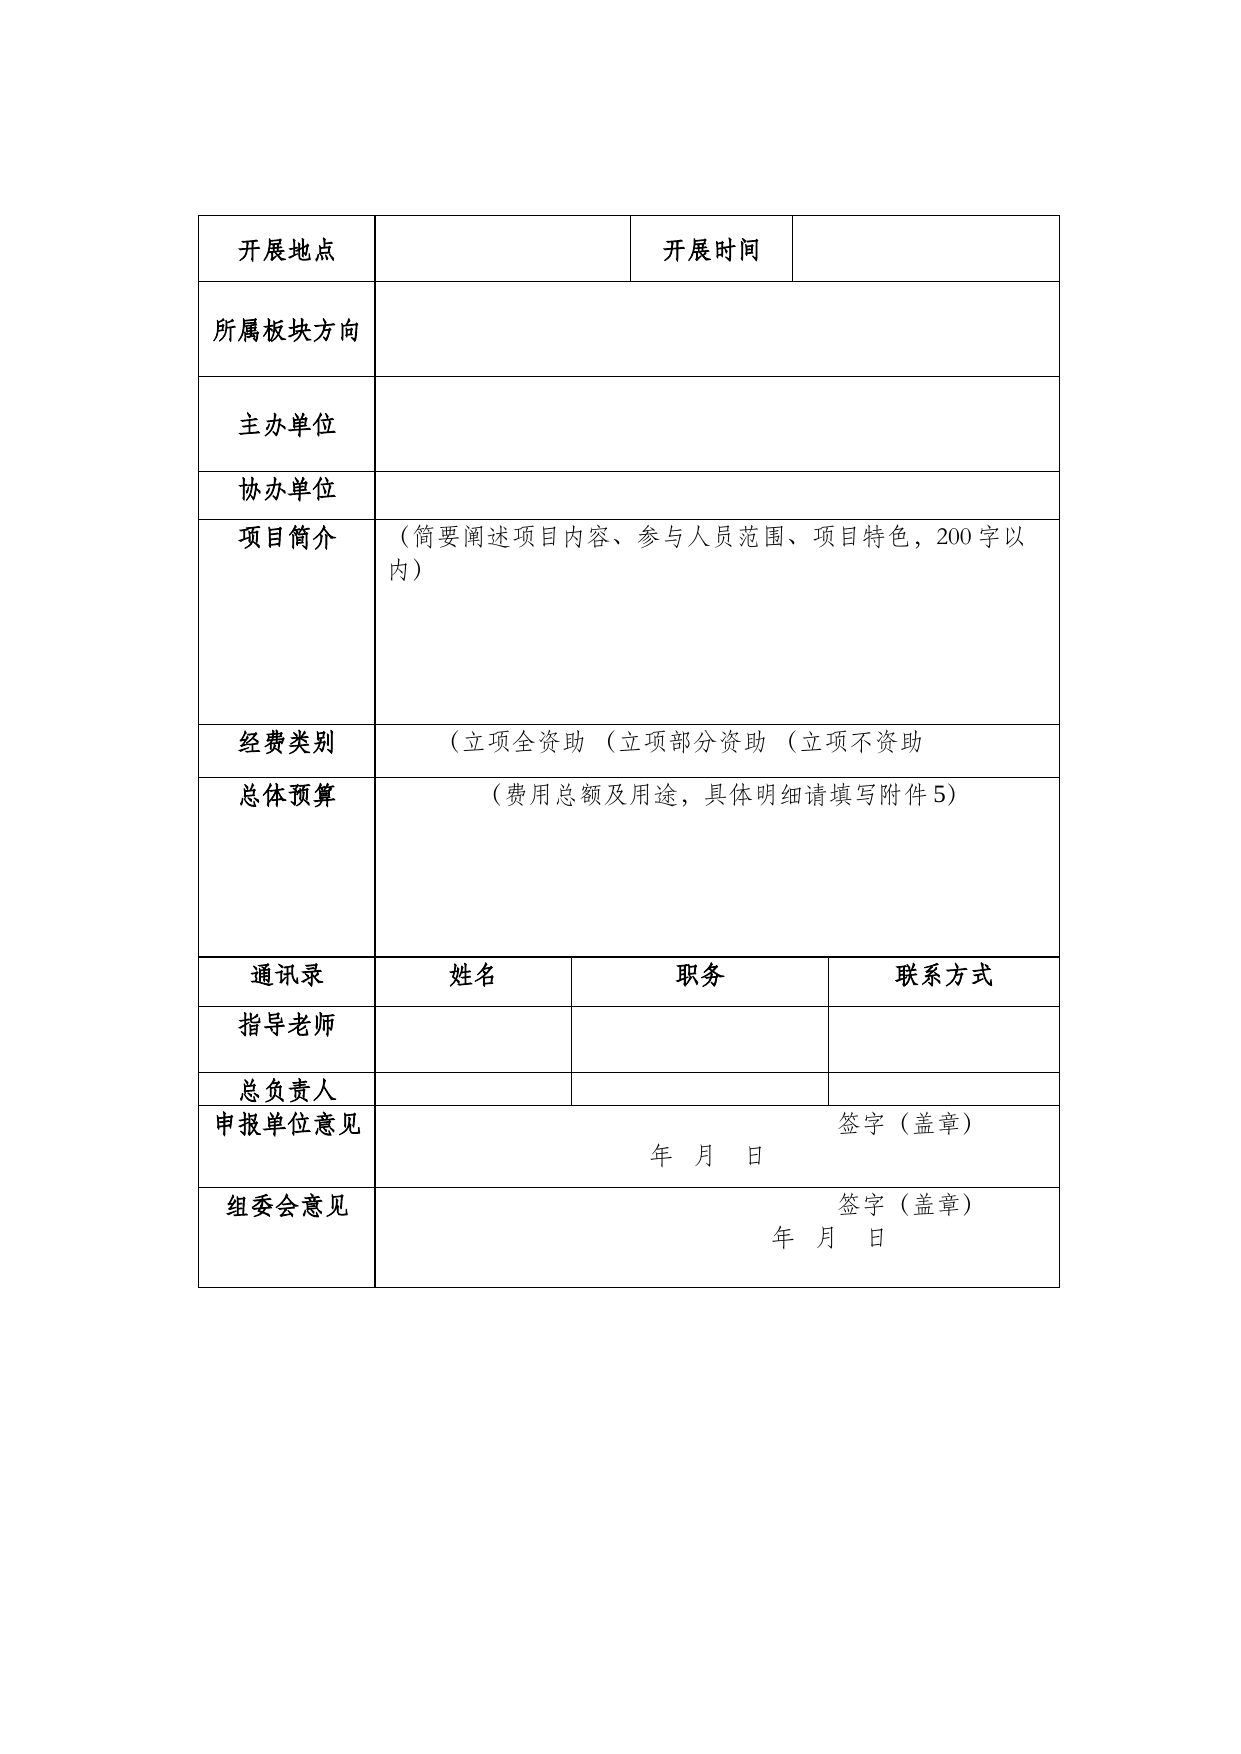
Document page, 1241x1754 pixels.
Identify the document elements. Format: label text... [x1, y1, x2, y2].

table_cell [376, 472, 1059, 519]
table_cell [376, 1007, 571, 1072]
table_cell 联系方式 [829, 958, 1059, 1006]
table_cell （费用总额及用途，具体明细请填写附件5） [376, 778, 1059, 956]
table_cell 总体预算 [199, 778, 374, 956]
table_cell 开展地点 [199, 216, 374, 281]
table_cell （简要阐述项目内容、参与人员范围、项目特色，200字以内） [376, 520, 1059, 724]
table_cell 开展时间 [631, 216, 792, 281]
table_cell 通讯录 [199, 958, 374, 1006]
table_cell [829, 1073, 1059, 1105]
table_cell 协办单位 [199, 472, 374, 519]
table_cell [572, 1007, 828, 1072]
table_cell [376, 1073, 571, 1105]
table_cell 项目简介 [199, 520, 374, 724]
table_cell [572, 1073, 828, 1105]
table_cell 组委会意见 [199, 1188, 374, 1287]
table_cell [793, 216, 1059, 281]
table_cell 指导老师 [199, 1007, 374, 1072]
table_cell 职务 [572, 958, 828, 1006]
table_cell 主办单位 [199, 377, 374, 471]
table_cell 签字（盖章） 年 月 日 [376, 1188, 1059, 1287]
table_cell （立项全资助 （立项部分资助 （立项不资助 [376, 725, 1059, 777]
table_cell [376, 216, 630, 281]
table_cell 姓名 [376, 958, 571, 1006]
table_cell 总负责人 [199, 1073, 374, 1105]
table_cell [376, 377, 1059, 471]
table_cell 申报单位意见 [199, 1106, 374, 1187]
table_cell 签字（盖章） 年 月 日 [376, 1106, 1059, 1187]
table_cell [829, 1007, 1059, 1072]
table_cell 经费类别 [199, 725, 374, 777]
table_cell 所属板块方向 [199, 282, 374, 376]
table_cell [376, 282, 1059, 376]
